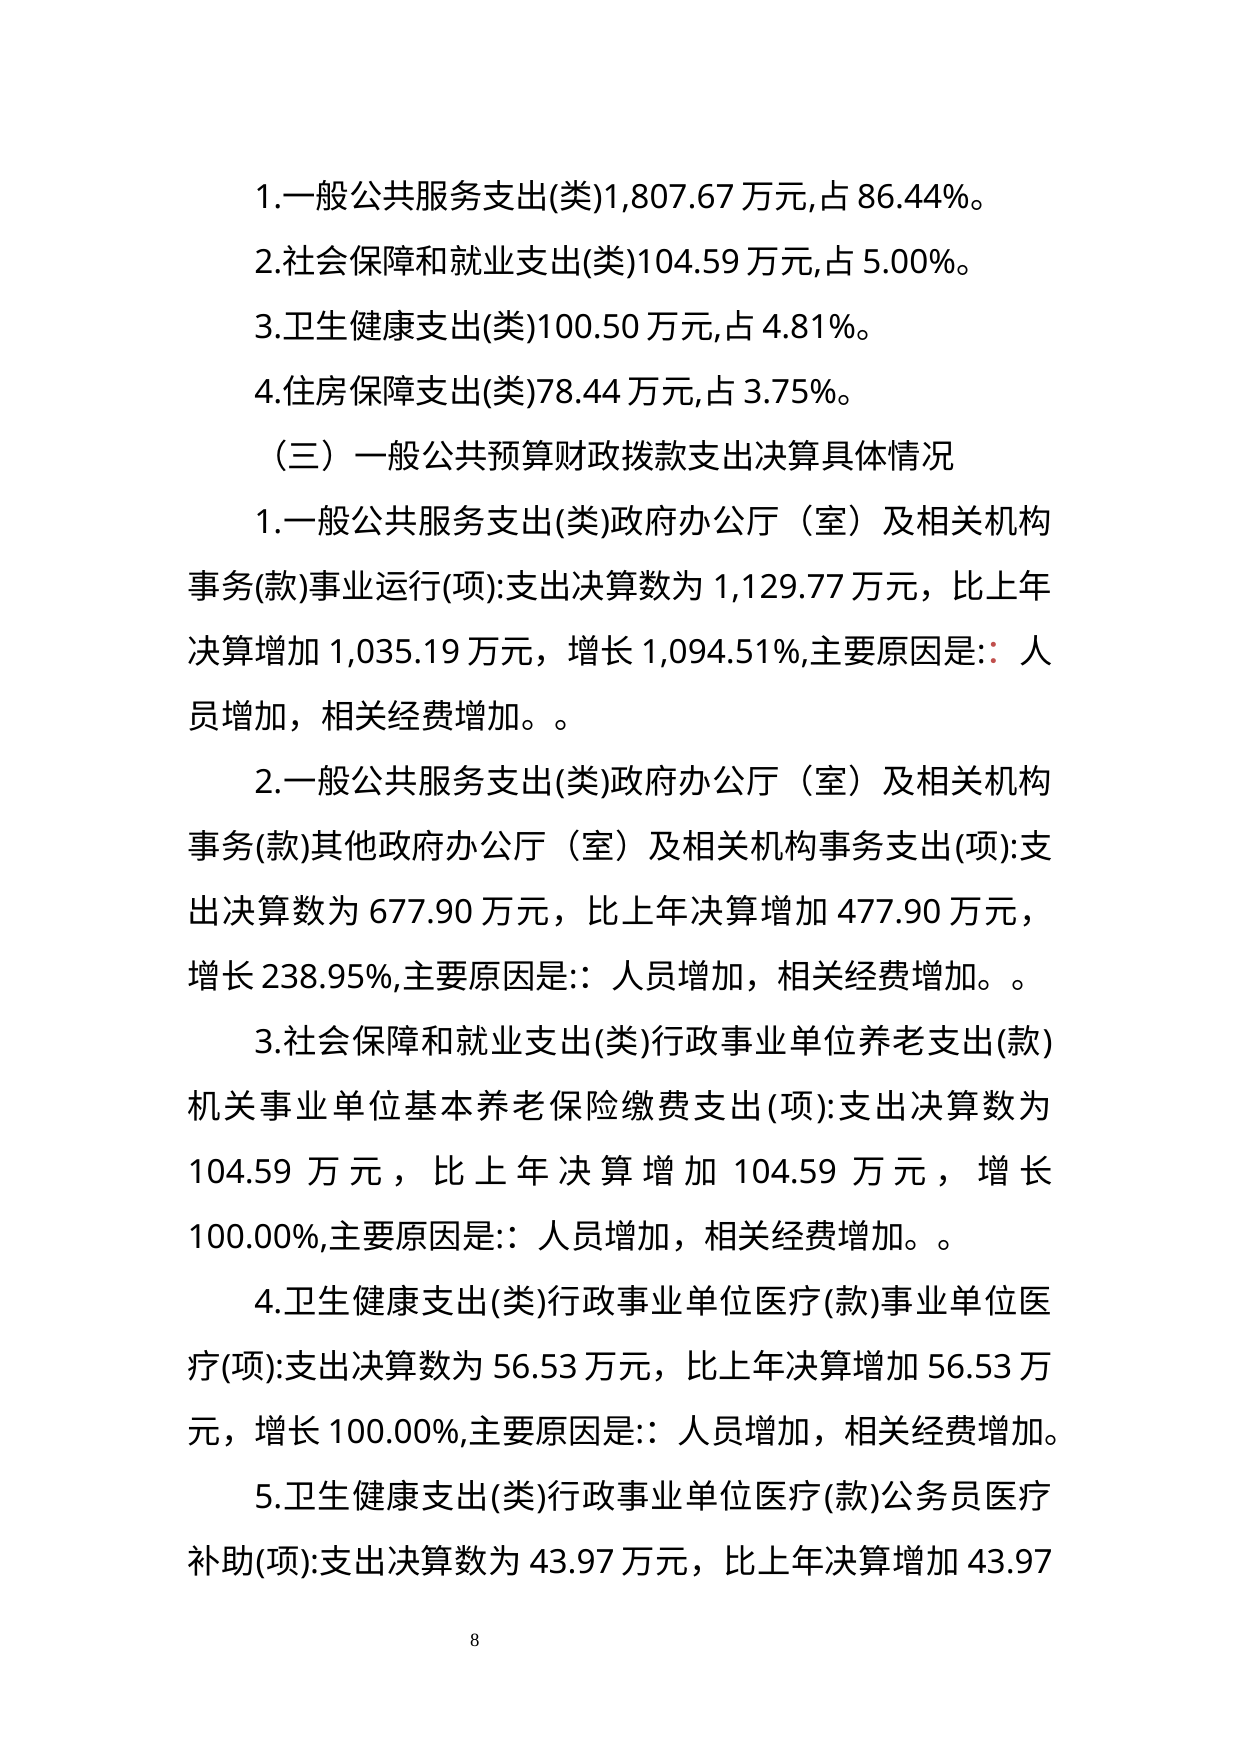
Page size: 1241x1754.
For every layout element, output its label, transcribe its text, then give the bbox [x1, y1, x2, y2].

text 4.卫生健康支出(类)行政事业单位医疗(款)事业单位医疗(项):支出决算数为56.53万元，比上年决算增加56.53万元，增长100.00%,主要原因是:：人员增加，相关经费增加。 [187, 1267, 1053, 1462]
text （三）一般公共预算财政拨款支出决算具体情况 [187, 422, 1053, 487]
text 2.一般公共服务支出(类)政府办公厅（室）及相关机构事务(款)其他政府办公厅（室）及相关机构事务支出(项):支出决算数为677.90万元，比上年决算增加477.90万元，增长238.95%,主要原因是:：人员增加，相关经费增加。。 [187, 747, 1053, 1007]
text 3.社会保障和就业支出(类)行政事业单位养老支出(款)机关事业单位基本养老保险缴费支出(项):支出决算数为104.59万元，比上年决算增加104.59万元，增长100.00%,主要原因是:：人员增加，相关经费增加。。 [187, 1007, 1053, 1267]
text 2.社会保障和就业支出(类)104.59万元,占5.00%。 [187, 227, 1053, 292]
text 1.一般公共服务支出(类)1,807.67万元,占86.44%。 [187, 162, 1053, 227]
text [187, 1462, 1053, 1592]
text 4.住房保障支出(类)78.44万元,占3.75%。 [187, 357, 1053, 422]
text 1.一般公共服务支出(类)政府办公厅（室）及相关机构事务(款)事业运行(项):支出决算数为1,129.77万元，比上年决算增加1,035.19万元，增长1,094.51%,主要原因是:：人员增加，相关经费增加。。 [187, 487, 1053, 747]
text 3.卫生健康支出(类)100.50万元,占4.81%。 [187, 292, 1053, 357]
